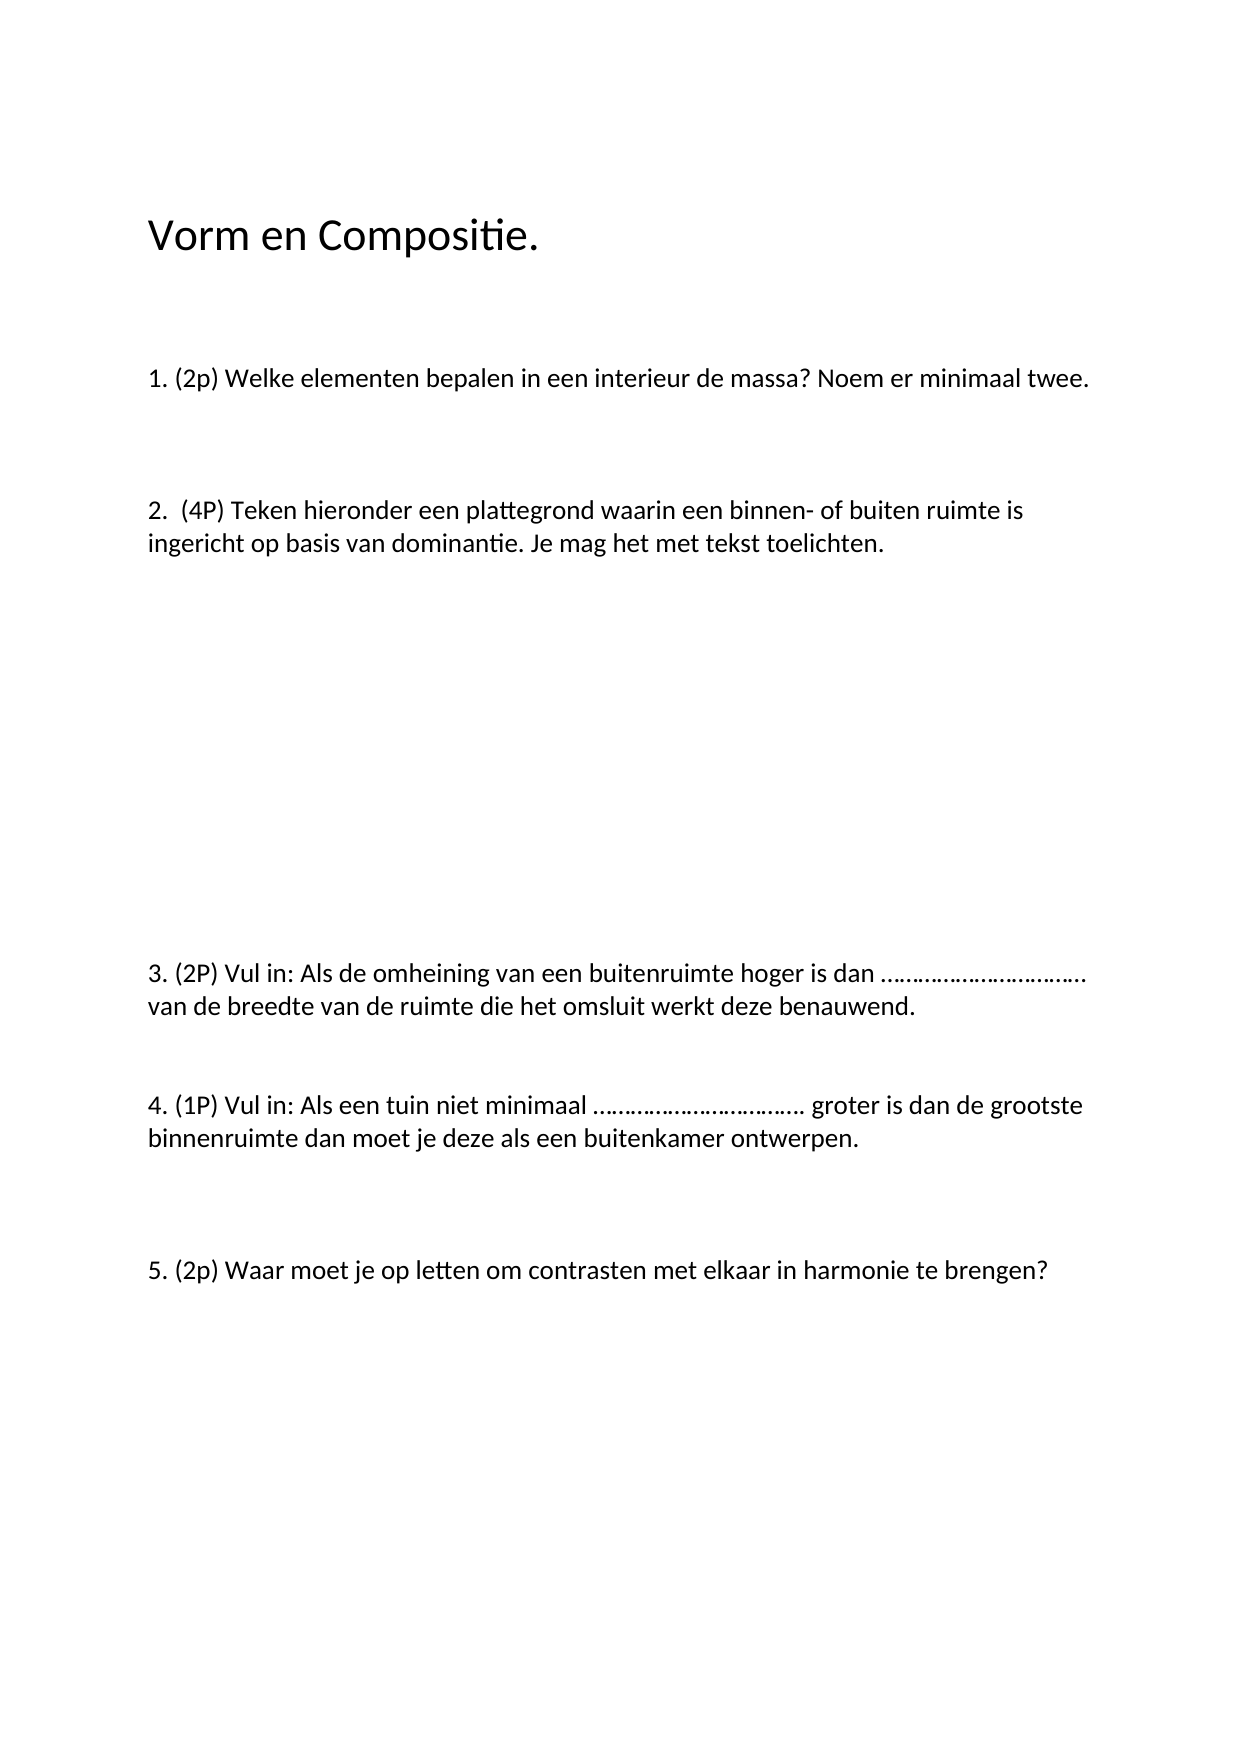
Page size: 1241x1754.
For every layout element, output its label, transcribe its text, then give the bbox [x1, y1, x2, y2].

text 1. (2p) Welke elementen bepalen in een interieur de massa? Noem er minimaal twee. [148, 361, 1093, 394]
text 5. (2p) Waar moet je op letten om contrasten met elkaar in harmonie te brengen? [148, 1253, 1093, 1286]
text 4. (1P) Vul in: Als een tuin niet minimaal ……………………………. groter is dan de grootste binnenruimte dan moet je deze als een buitenkamer ontwerpen. [148, 1088, 1093, 1154]
text 3. (2P) Vul in: Als de omheining van een buitenruimte hoger is dan …………………………… van de breedte van de ruimte die het omsluit werkt deze benauwend. [148, 956, 1093, 1022]
text Vorm en Compositie. [148, 206, 1093, 262]
text 2. (4P) Teken hieronder een plattegrond waarin een binnen- of buiten ruimte is ingericht op basis van dominantie. Je mag het met tekst toelichten. [148, 493, 1093, 559]
